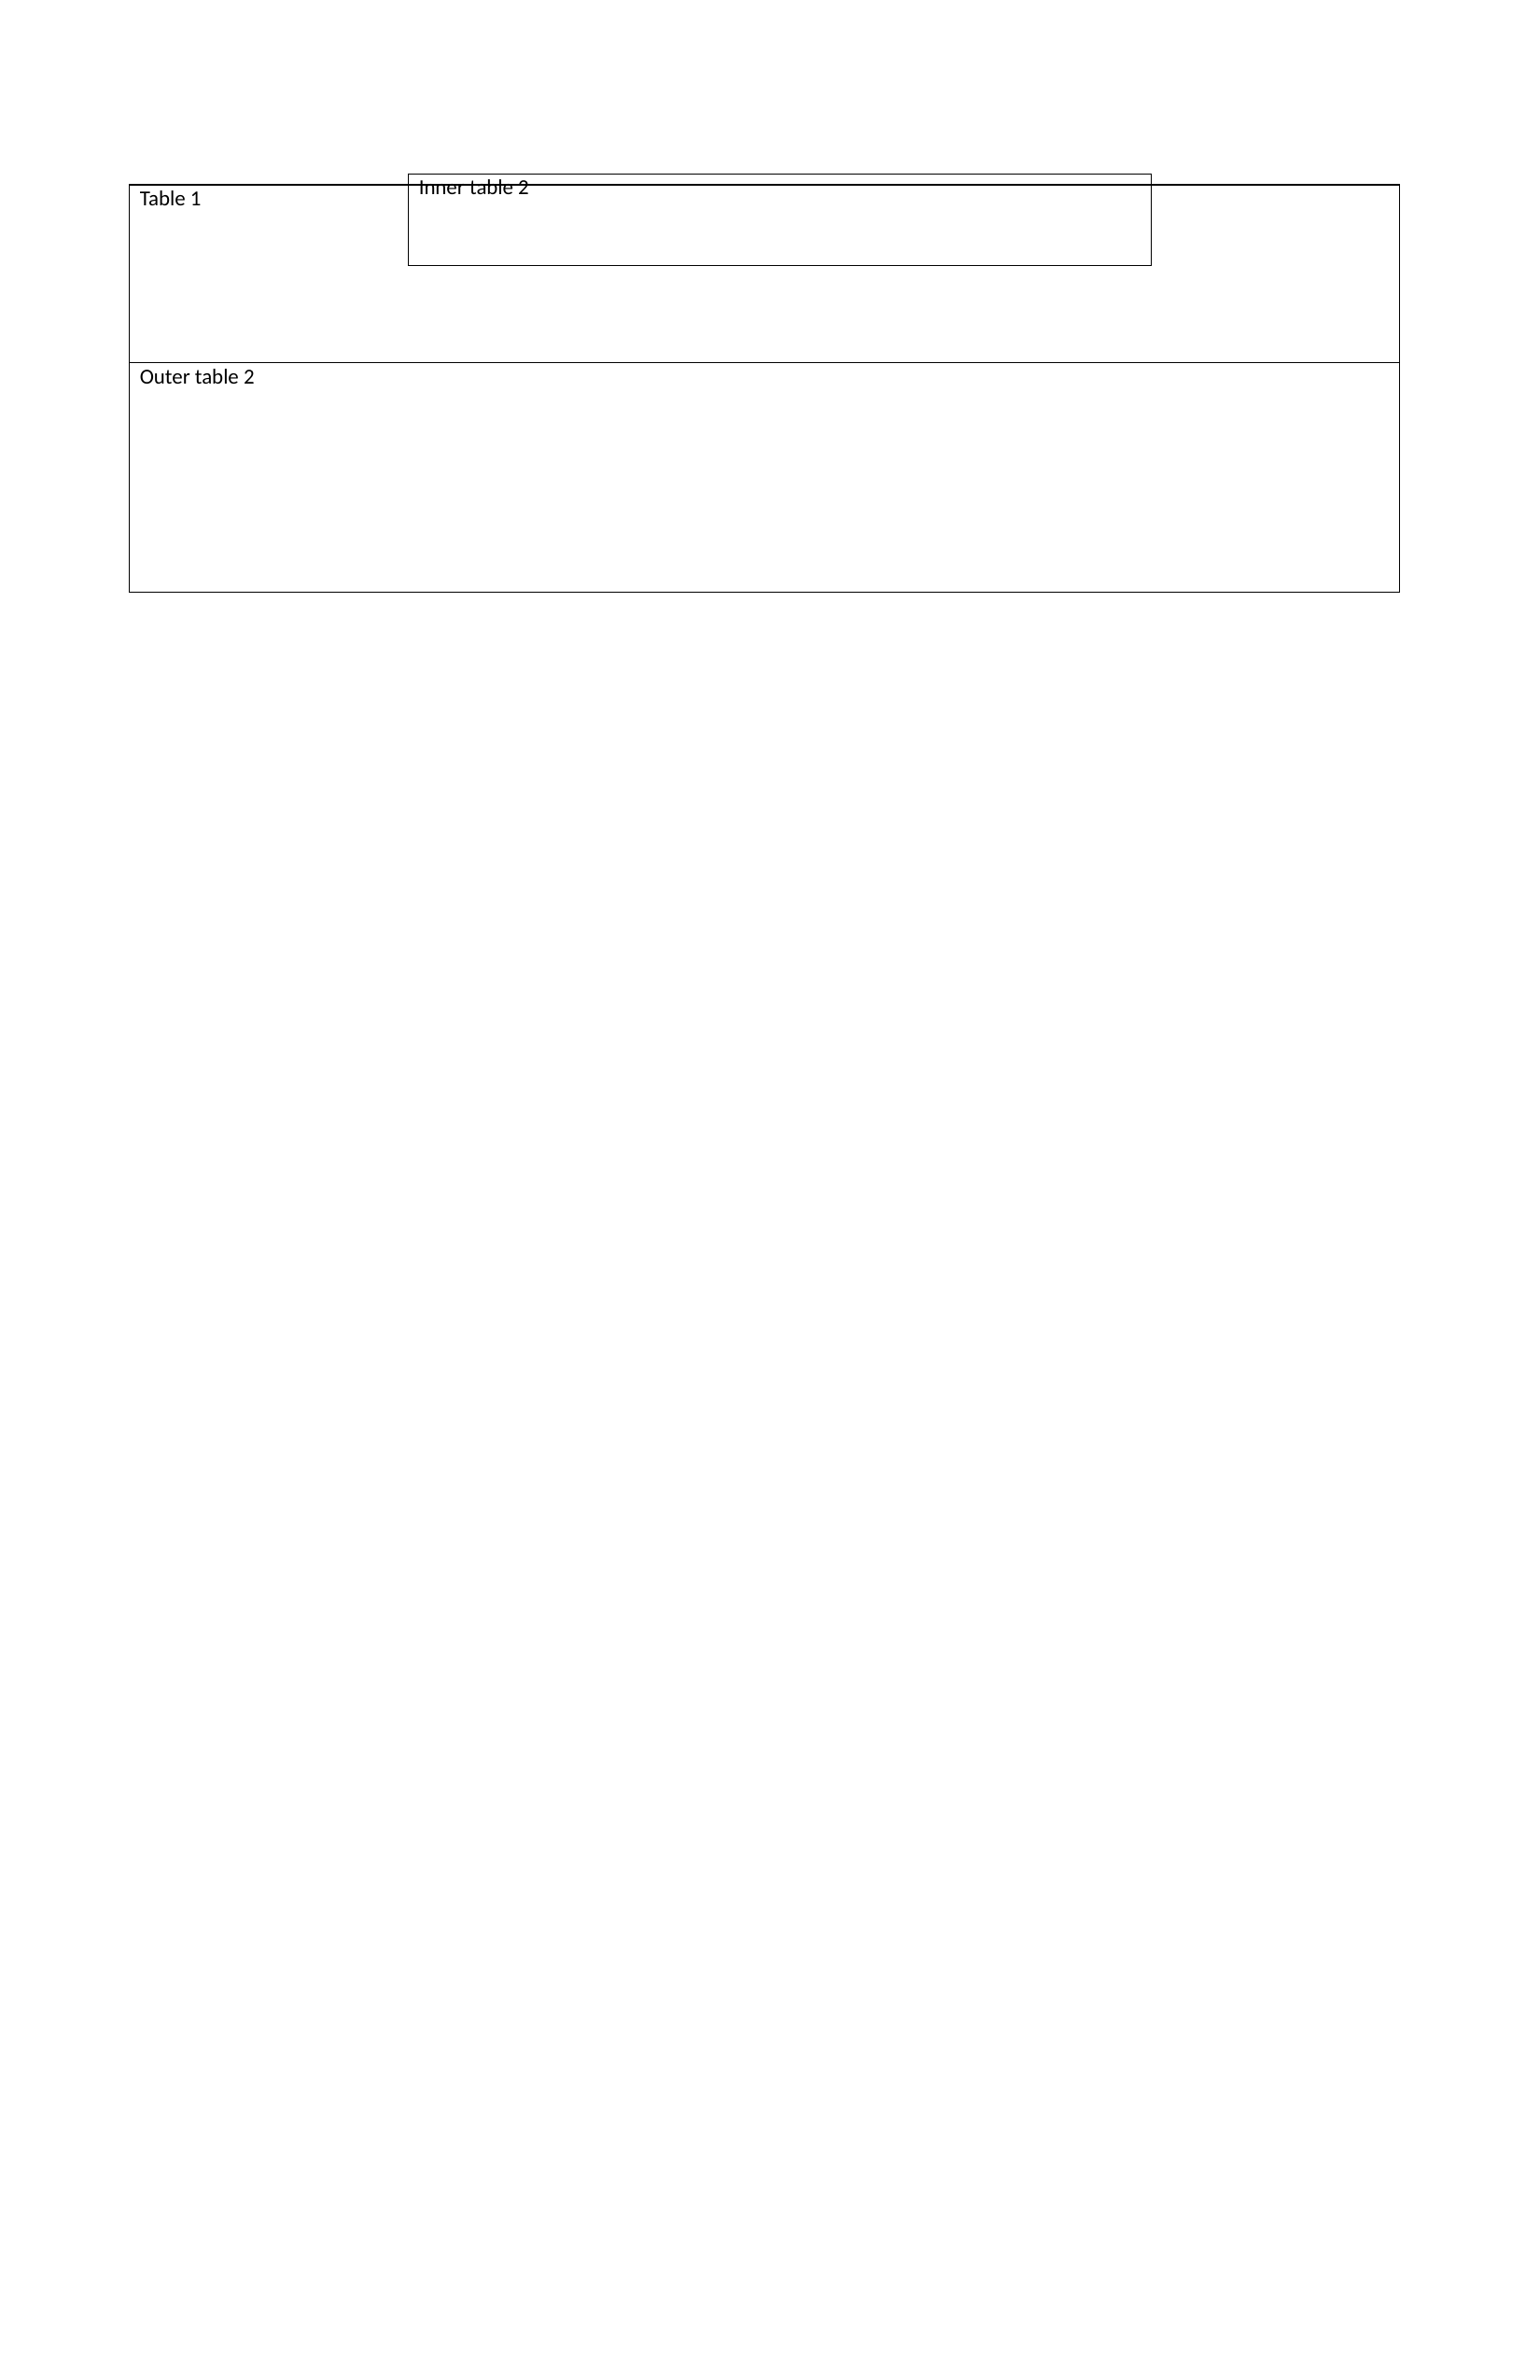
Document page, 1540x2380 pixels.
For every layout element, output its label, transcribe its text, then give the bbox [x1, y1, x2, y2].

table_header Table 1 [130, 186, 1399, 362]
table_header Outer table 2 [130, 363, 1399, 591]
